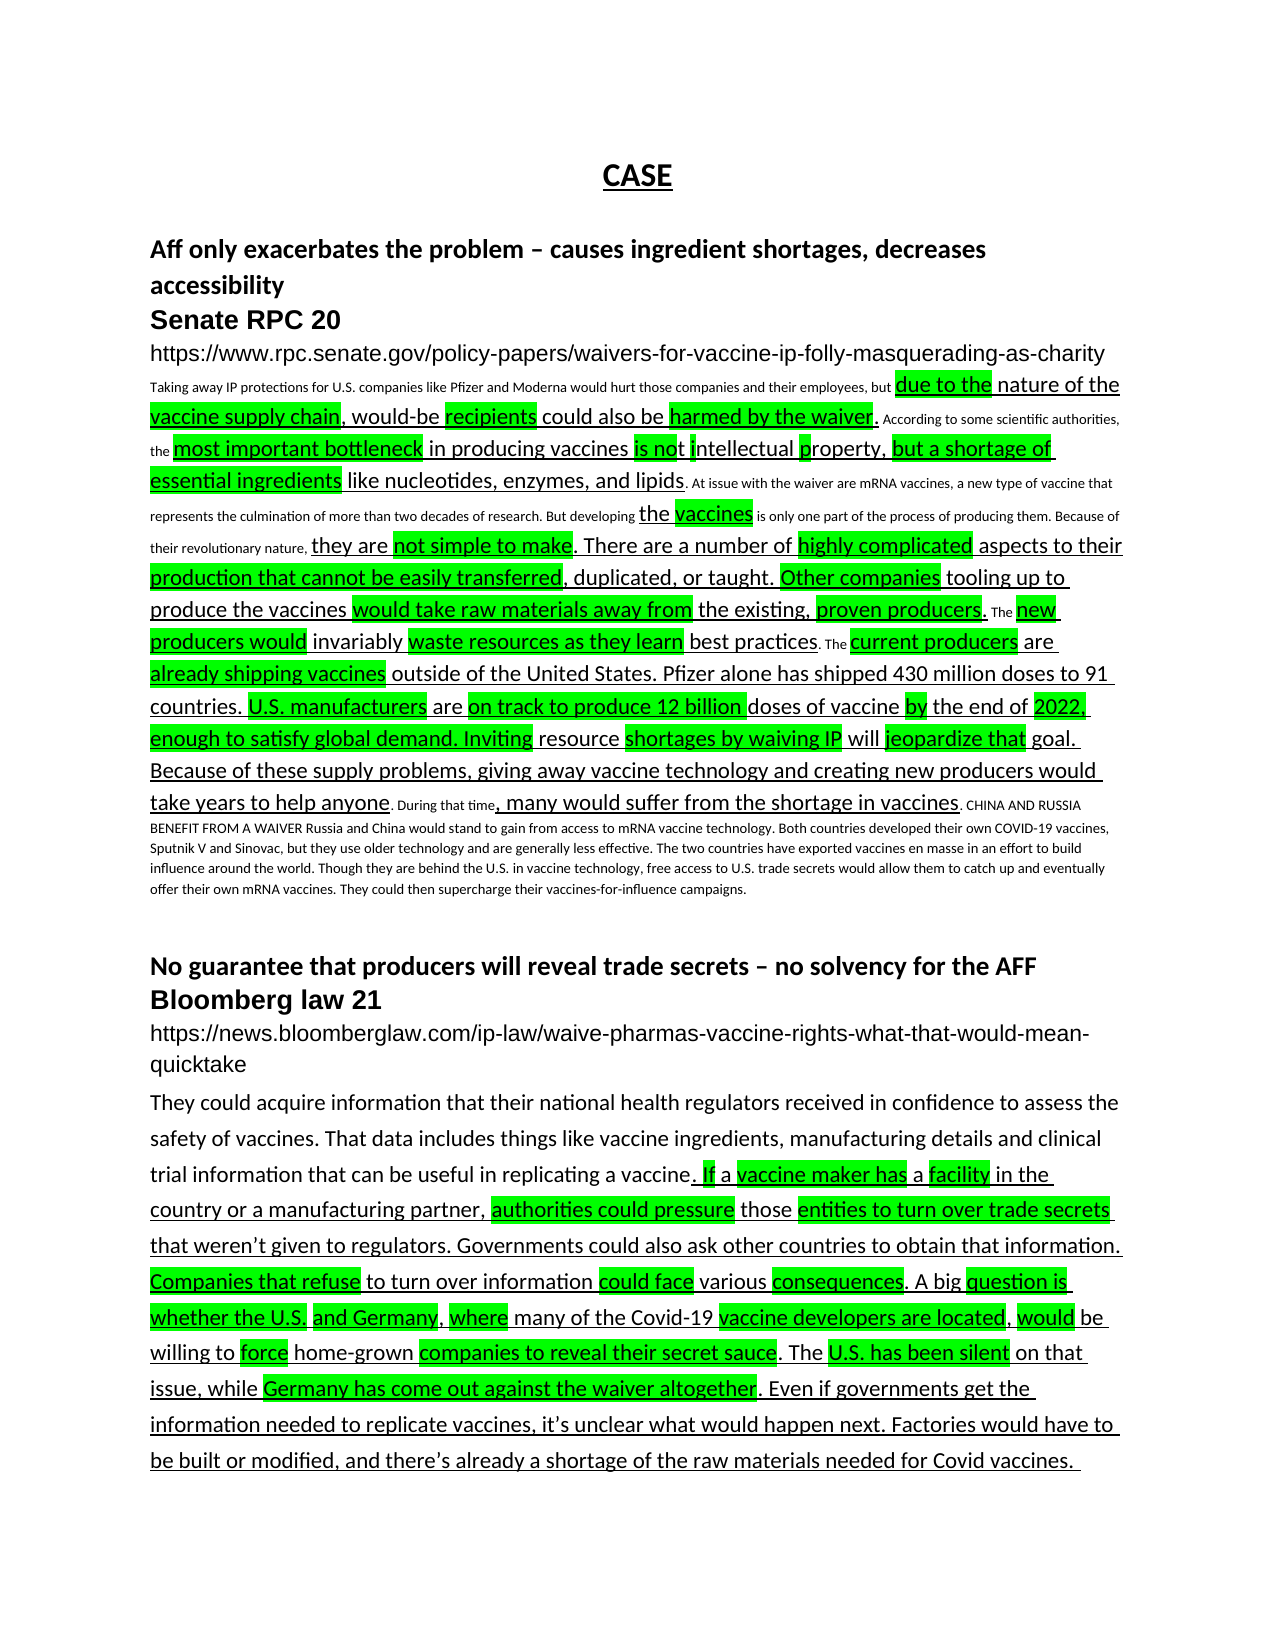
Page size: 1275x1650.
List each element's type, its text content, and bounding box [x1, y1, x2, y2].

text https://news.bloomberglaw.com/ip-law/waive-pharmas-vaccine-rights-what-that-would-mean-quicktake [150, 1020, 1125, 1077]
text https://www.rpc.senate.gov/policy-papers/waivers-for-vaccine-ip-folly-masquerading-as-charity [150, 340, 1125, 366]
subtitle CASE [150, 154, 1125, 195]
text Senate RPC 20 [150, 304, 1125, 335]
subtitle Aff only exacerbates the problem – causes ingredient shortages, decreases accessibility [150, 232, 1125, 301]
text Taking away IP protections for U.S. companies like Pfizer and Moderna would hurt those companies and their employees, but due to the nature of the vaccine supply chain, would-be recipients could also be harmed by the waiver. According to some scientific authorities, the most important bottleneck in producing vaccines is not intellectual property, but a shortage of essential ingredients like nucleotides, enzymes, and lipids. At issue with the waiver are mRNA vaccines, a new type of vaccine that represents the culmination of more than two decades of research. But developing the vaccines is only one part of the process of producing them. Because of their revolutionary nature, they are not simple to make. There are a number of highly complicated aspects to their production that cannot be easily transferred, duplicated, or taught. Other companies tooling up to produce the vaccines would take raw materials away from the existing, proven producers. The new producers would invariably waste resources as they learn best practices. The current producers are already shipping vaccines outside of the United States. Pfizer alone has shipped 430 million doses to 91 countries. U.S. manufacturers are on track to produce 12 billion doses of vaccine by the end of 2022, enough to satisfy global demand. Inviting resource shortages by waiving IP will jeopardize that goal. Because of these supply problems, giving away vaccine technology and creating new producers would take years to help anyone. During that time, many would suffer from the shortage in vaccines. CHINA AND RUSSIA BENEFIT FROM A WAIVER Russia and China would stand to gain from access to mRNA vaccine technology. Both countries developed their own COVID-19 vaccines, Sputnik V and Sinovac, but they use older technology and are generally less effective. The two countries have exported vaccines en masse in an effort to build influence around the world. Though they are behind the U.S. in vaccine technology, free access to U.S. trade secrets would allow them to catch up and eventually offer their own mRNA vaccines. They could then supercharge their vaccines-for-influence campaigns. [150, 370, 1125, 898]
subtitle No guarantee that producers will reveal trade secrets – no solvency for the AFF [150, 949, 1125, 982]
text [150, 1081, 1125, 1474]
text Bloomberg law 21 [150, 984, 1125, 1016]
